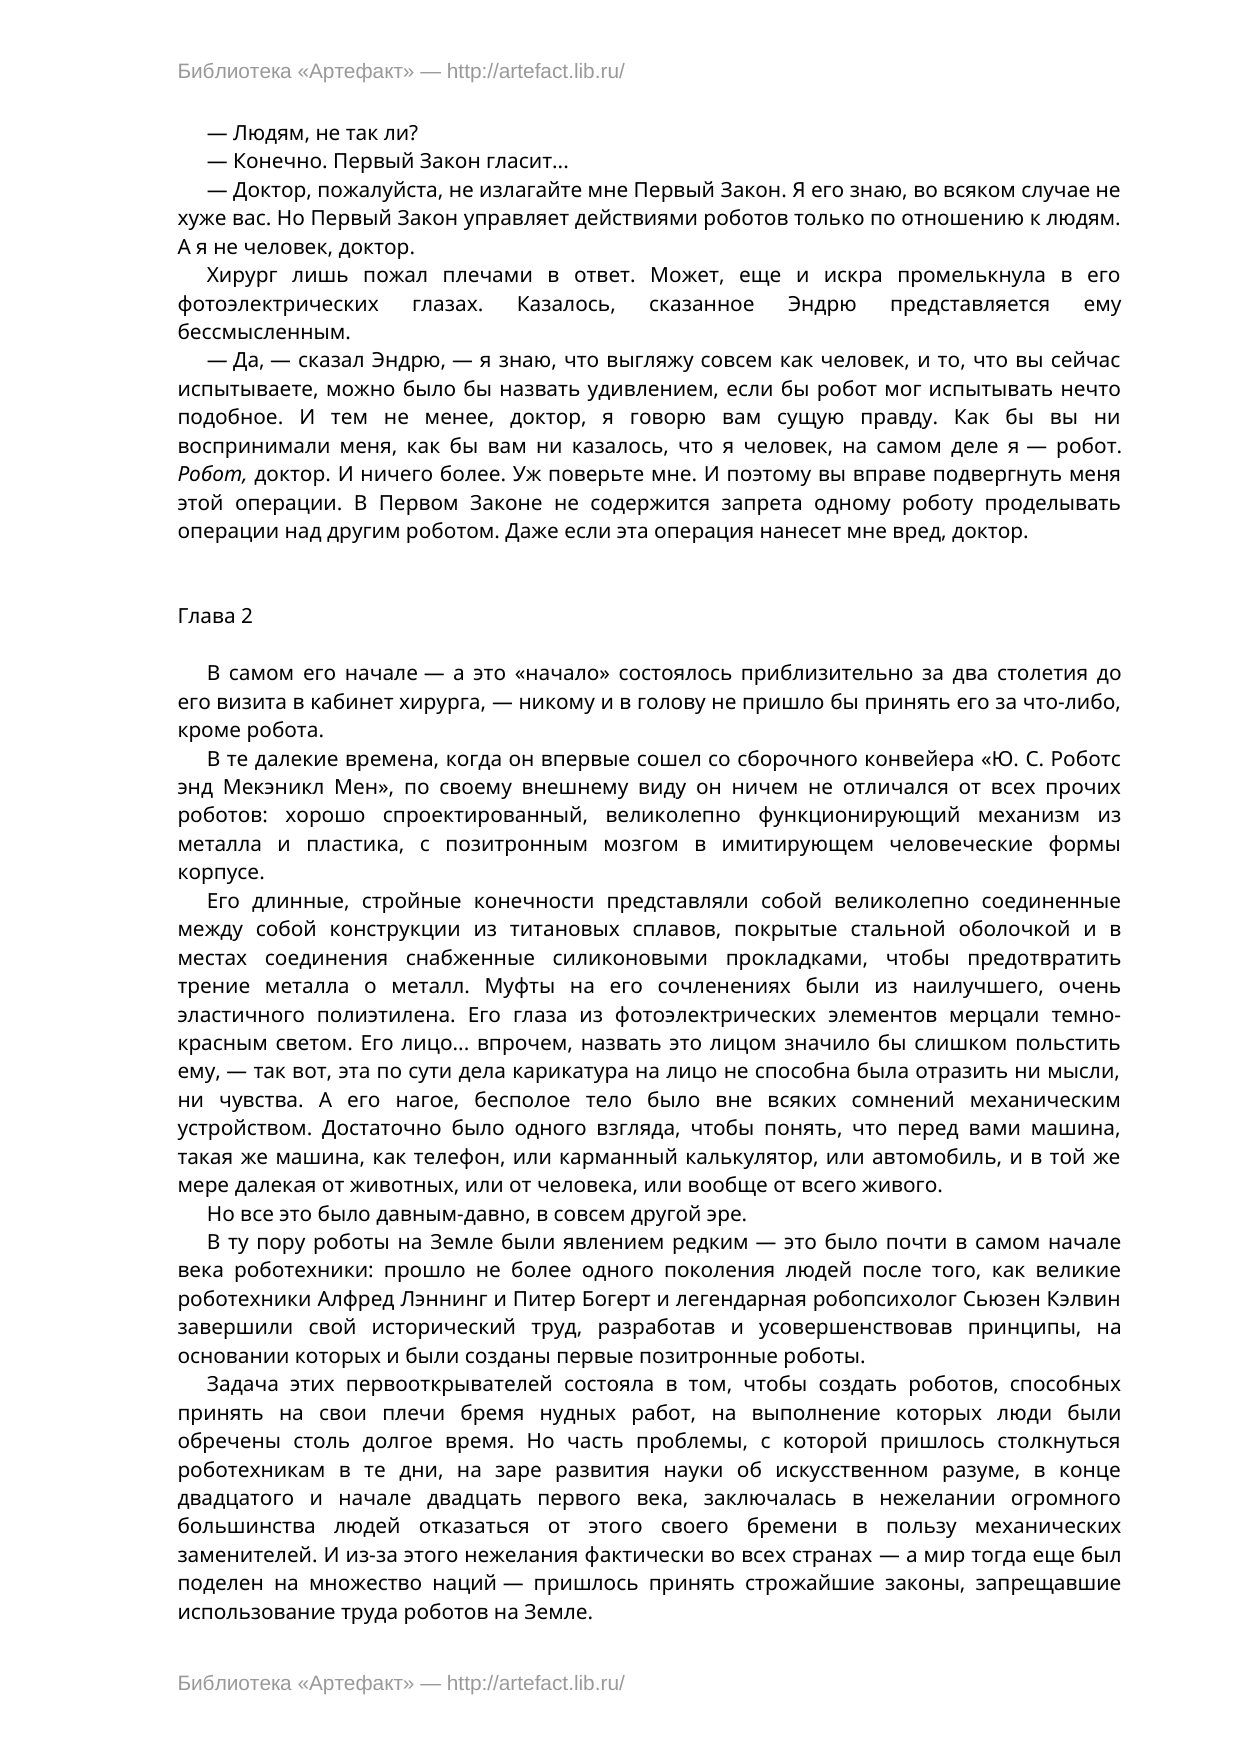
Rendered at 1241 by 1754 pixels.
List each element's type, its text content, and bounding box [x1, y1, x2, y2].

text — Да, — сказал Эндрю, — я знаю, что выгляжу совсем как человек, и то, что вы сейчас испытываете, можно было бы назвать удивлением, если бы робот мог испытывать нечто подобное. И тем не менее, доктор, я говорю вам сущую правду. Как бы вы ни воспринимали меня, как бы вам ни казалось, что я человек, на самом деле я — робот. Робот, доктор. И ничего более. Уж поверьте мне. И поэтому вы вправе подвергнуть меня этой операции. В Первом Законе не содержится запрета одному роботу проделывать операции над другим роботом. Даже если эта операция нанесет мне вред, доктор. [177, 346, 1122, 545]
subtitle Глава 2 [177, 602, 1122, 630]
text — Конечно. Первый Закон гласит... [177, 147, 1122, 175]
text — Доктор, пожалуйста, не излагайте мне Первый Закон. Я его знаю, во всяком случае не хуже вас. Но Первый Закон управляет действиями роботов только по отношению к людям. А я не человек, доктор. [177, 175, 1122, 260]
text — Людям, не так ли? [177, 118, 1122, 147]
text В самом его начале — а это «начало» состоялось приблизительно за два столетия до его визита в кабинет хирурга, — никому и в голову не пришло бы принять его за что-либо, кроме робота. [177, 658, 1122, 744]
text Но все это было давным-давно, в совсем другой эре. [177, 1199, 1122, 1227]
text Хирург лишь пожал плечами в ответ. Может, еще и искра промелькнула в его фотоэлектрических глазах. Казалось, сказанное Эндрю представляется ему бессмысленным. [177, 260, 1122, 346]
text В ту пору роботы на Земле были явлением редким — это было почти в самом начале века роботехники: прошло не более одного поколения людей после того, как великие роботехники Алфред Лэннинг и Питер Богерт и легендарная робопсихолог Сьюзен Кэлвин завершили свой исторический труд, разработав и усовершенствовав принципы, на основании которых и были созданы первые позитронные роботы. [177, 1227, 1122, 1369]
text Задача этих первооткрывателей состояла в том, чтобы создать роботов, способных принять на свои плечи бремя нудных работ, на выполнение которых люди были обречены столь долгое время. Но часть проблемы, с которой пришлось столкнуться роботехникам в те дни, на заре развития науки об искусственном разуме, в конце двадцатого и начале двадцать первого века, заключалась в нежелании огромного большинства людей отказаться от этого своего бремени в пользу механических заменителей. И из-за этого нежелания фактически во всех странах — а мир тогда еще был поделен на множество наций — пришлось принять строжайшие законы, запрещавшие использование труда роботов на Земле. [177, 1369, 1122, 1625]
text В те далекие времена, когда он впервые сошел со сборочного конвейера «Ю. С. Роботс энд Мекэникл Мен», по своему внешнему виду он ничем не отличался от всех прочих роботов: хорошо спроектированный, великолепно функционирующий механизм из металла и пластика, с позитронным мозгом в имитирующем человеческие формы корпусе. [177, 744, 1122, 886]
text Его длинные, стройные конечности представляли собой великолепно соединенные между собой конструкции из титановых сплавов, покрытые стальной оболочкой и в местах соединения снабженные силиконовыми прокладками, чтобы предотвратить трение металла о металл. Муфты на его сочленениях были из наилучшего, очень эластичного полиэтилена. Его глаза из фотоэлектрических элементов мерцали темно-красным светом. Его лицо... впрочем, назвать это лицом значило бы слишком польстить ему, — так вот, эта по сути дела карикатура на лицо не способна была отразить ни мысли, ни чувства. А его нагое, бесполое тело было вне всяких сомнений механическим устройством. Достаточно было одного взгляда, чтобы понять, что перед вами машина, такая же машина, как телефон, или карманный калькулятор, или автомобиль, и в той же мере далекая от животных, или от человека, или вообще от всего живого. [177, 886, 1122, 1199]
